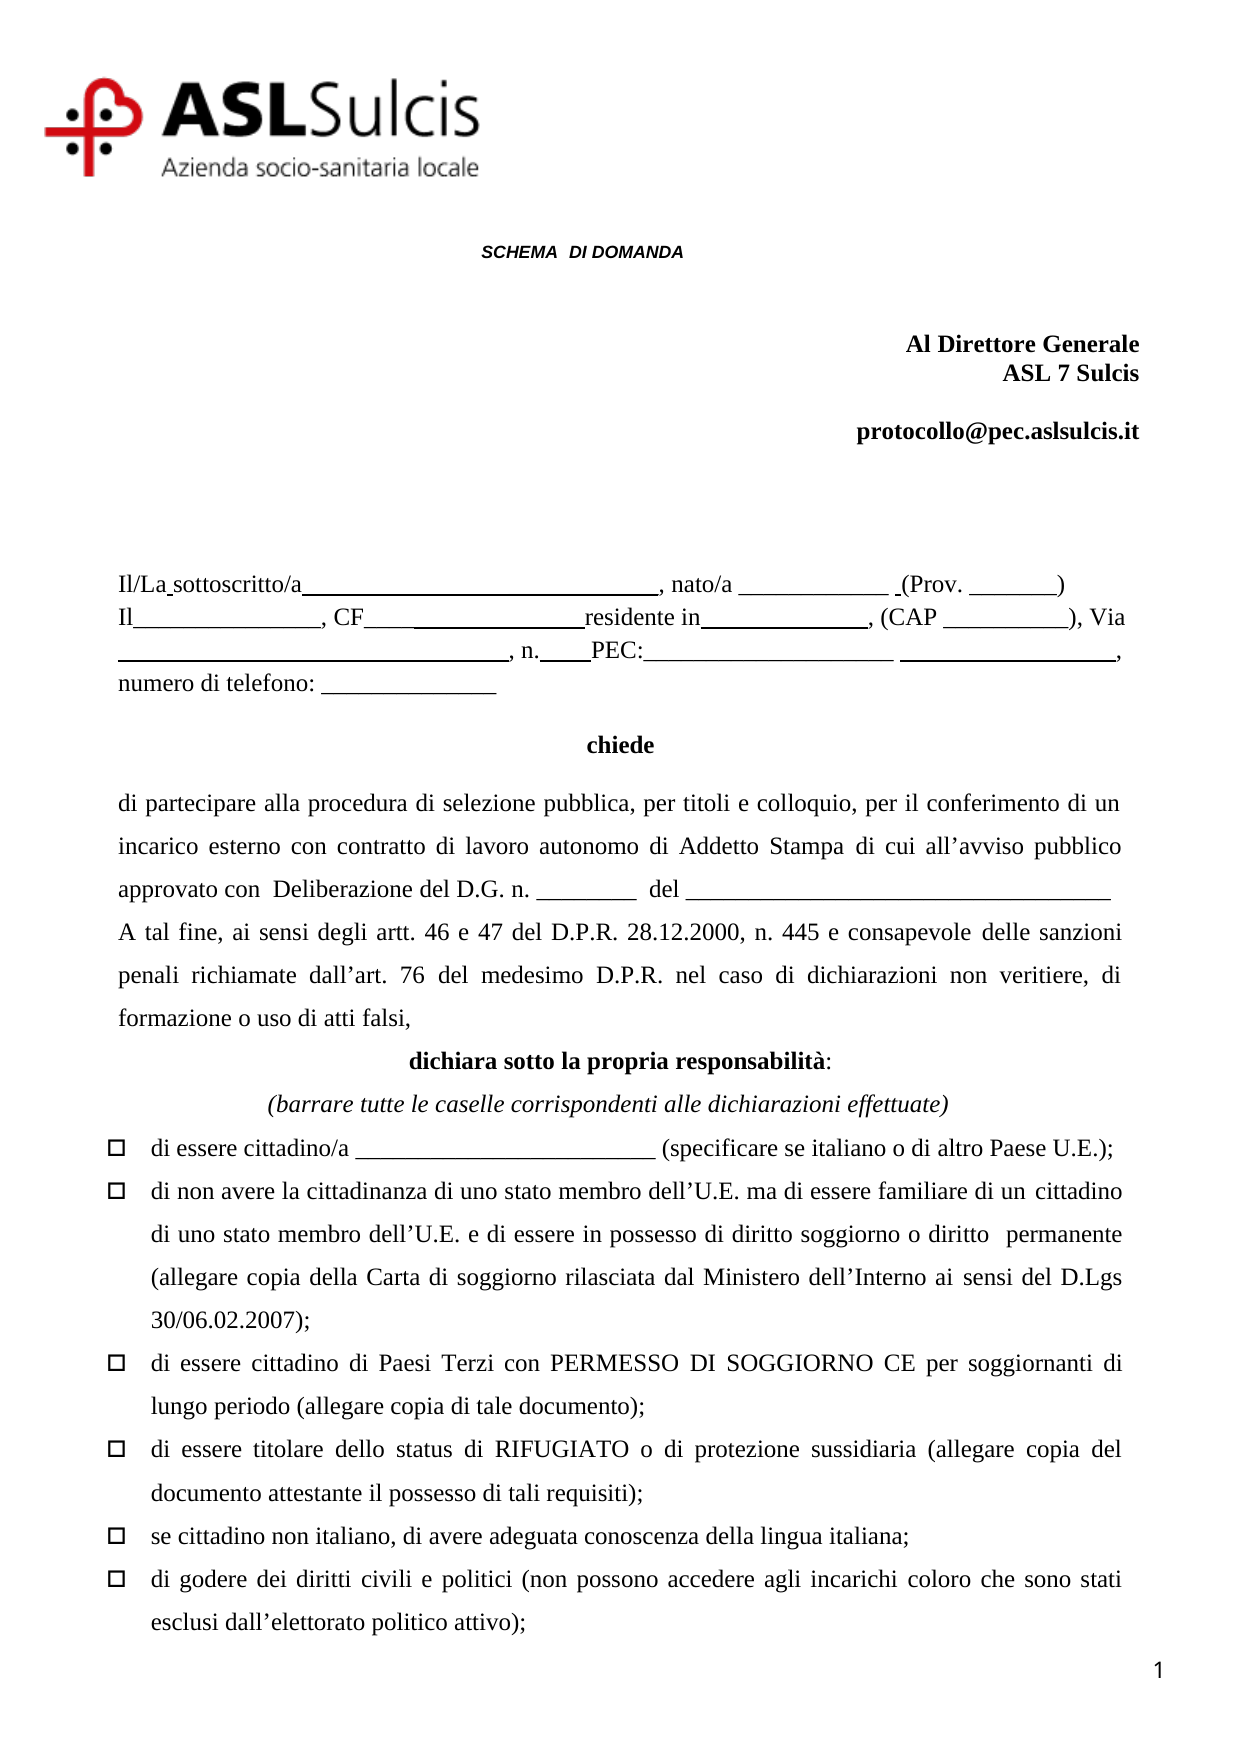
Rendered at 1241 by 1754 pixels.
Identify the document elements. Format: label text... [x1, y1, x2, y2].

text A tal fine, ai sensi degli artt. 46 e 47 del D.P.R. 28.12.2000, n. 445 e consapevole delle sanzioni penali richiamate dall’art. 76 del medesimo D.P.R. nel caso di dichiarazioni non veritiere, di formazione o uso di atti falsi, [118, 917, 1122, 1032]
text Il/La sottoscritto/a ____________, nato/a ____________ (Prov. _______) [118, 569, 1128, 598]
text Il_______________, CF____ residente in , (CAP __________), Via , n. PEC:____________________ , numero di telefono: ______________ [118, 602, 1128, 697]
text ASL 7 Sulcis [284, 358, 1139, 387]
text SCHEMA DI DOMANDA [118, 242, 1138, 262]
text Al Direttore Generale [284, 329, 1139, 358]
text chiede [284, 730, 957, 759]
list di non avere la cittadinanza di uno stato membro dell’U.E. ma di essere familiare di un cittadino di uno stato membro dell’U.E. e di essere in possesso di diritto soggiorno o diritto permanente (allegare copia della Carta di soggiorno rilasciata dal Ministero dell’Interno ai sensi del D.Lgs 30/06.02.2007); [106, 1176, 1122, 1334]
text dichiara sotto la propria responsabilità: [284, 1046, 956, 1075]
list se cittadino non italiano, di avere adeguata conoscenza della lingua italiana; [106, 1521, 1138, 1549]
text di partecipare alla procedura di selezione pubblica, per titoli e colloquio, per il conferimento di un incarico esterno con contratto di lavoro autonomo di Addetto Stampa di cui all’avviso pubblico approvato con Deliberazione del D.G. n. ________ del __________________________________ [118, 788, 1122, 903]
list di essere cittadino/a ________________________ (specificare se italiano o di altro Paese U.E.); [106, 1133, 1123, 1161]
list di essere titolare dello status di RIFUGIATO o di protezione sussidiaria (allegare copia del documento attestante il possesso di tali requisiti); [106, 1434, 1122, 1506]
text protocollo@pec.aslsulcis.it [679, 416, 1139, 444]
list di godere dei diritti civili e politici (non possono accedere agli incarichi coloro che sono stati esclusi dall’elettorato politico attivo); [106, 1564, 1122, 1636]
picture [29, 66, 530, 183]
text (barrare tutte le caselle corrispondenti alle dichiarazioni effettuate) [106, 1089, 956, 1118]
list di essere cittadino di Paesi Terzi con PERMESSO DI SOGGIORNO CE per soggiornanti di lungo periodo (allegare copia di tale documento); [106, 1348, 1122, 1420]
